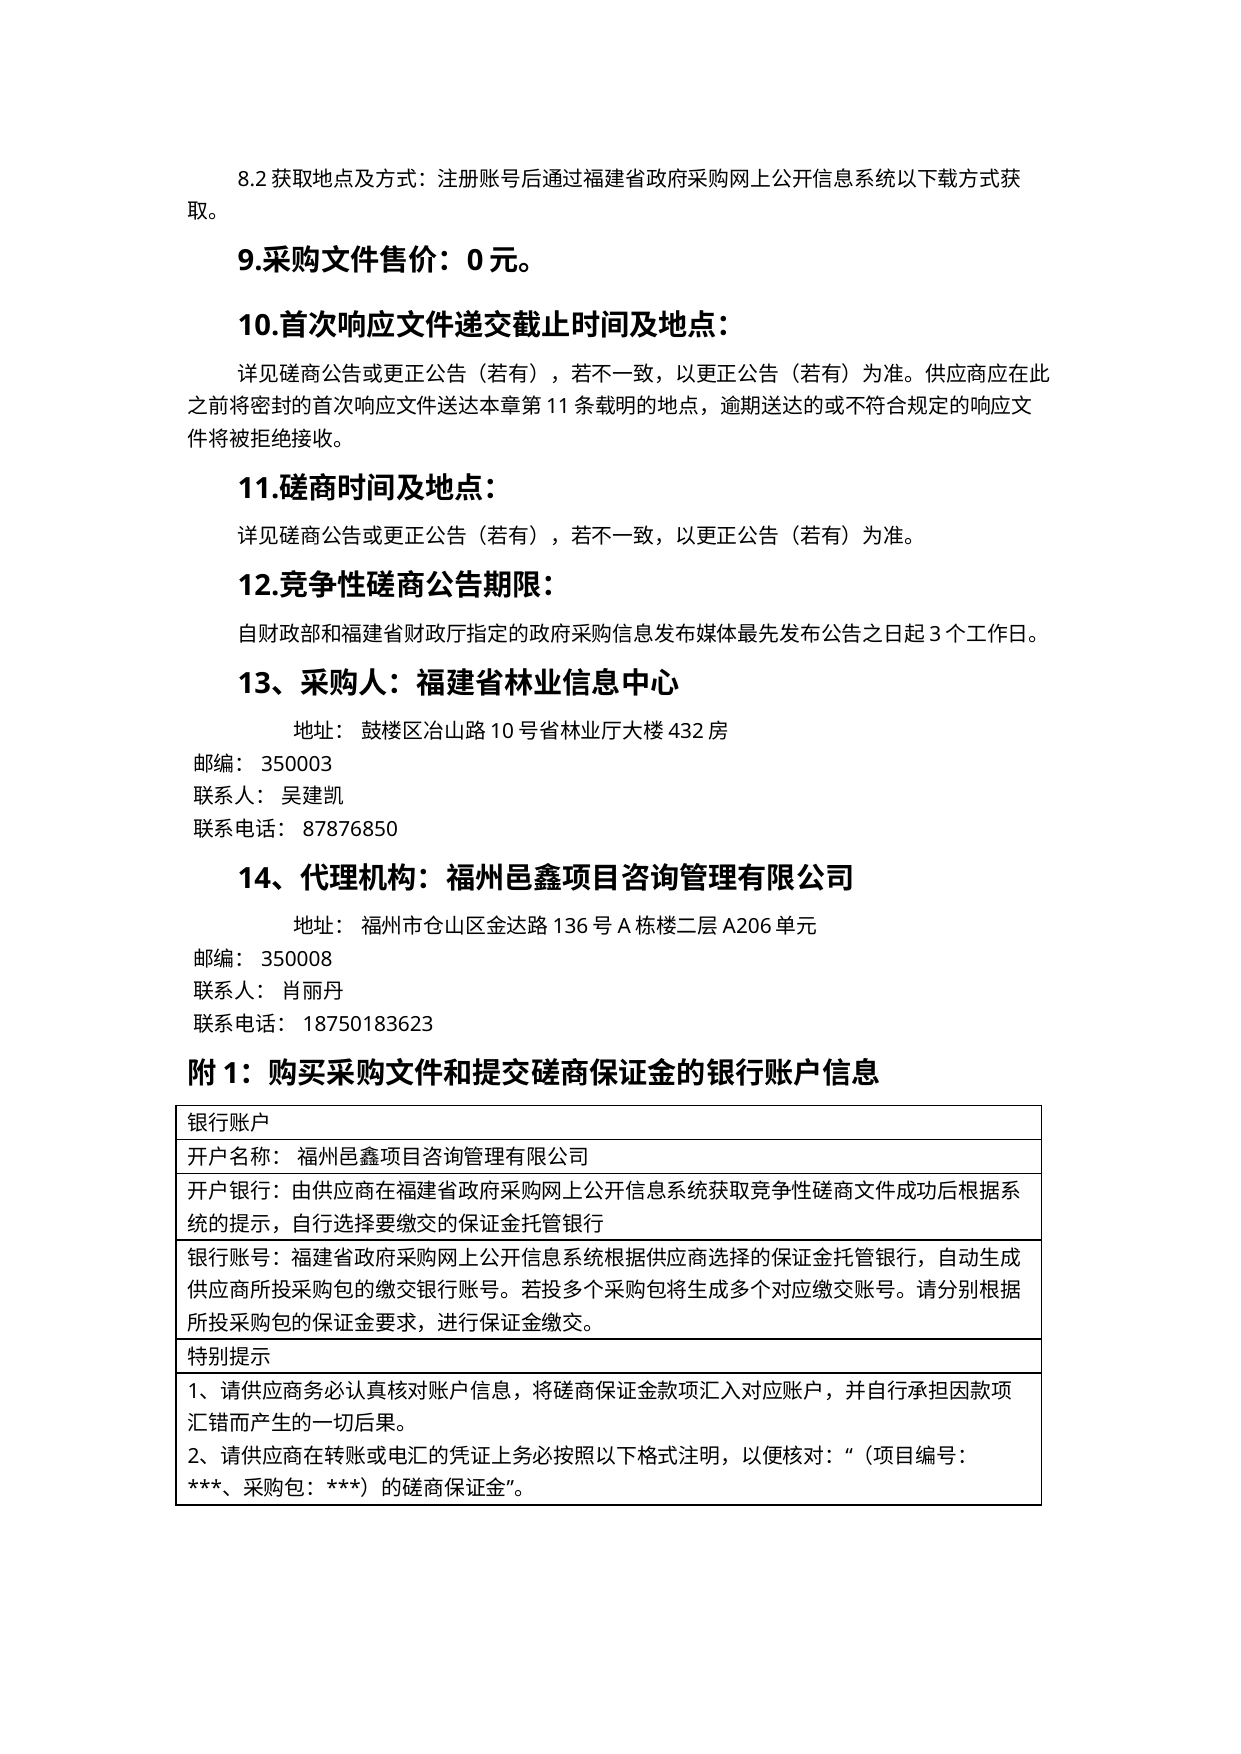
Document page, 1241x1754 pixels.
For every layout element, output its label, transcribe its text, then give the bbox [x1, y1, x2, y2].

text 13、采购人：福建省林业信息中心 [187, 649, 1053, 714]
table_cell 1、请供应商务必认真核对账户信息，将磋商保证金款项汇入对应账户，并自行承担因款项汇错而产生的一切后果。 2、请供应商在转账或电汇的凭证上务必按照以下格式注明，以便核对：“（项目编号：***、采购包：***）的磋商保证金”。 [177, 1374, 1041, 1504]
text 联系人： 吴建凯 [187, 779, 1053, 812]
text 详见磋商公告或更正公告（若有），若不一致，以更正公告（若有）为准。 [187, 519, 1053, 552]
text 12.竞争性磋商公告期限： [187, 552, 1053, 617]
text 14、代理机构：福州邑鑫项目咨询管理有限公司 [187, 844, 1053, 909]
table_cell 开户名称： 福州邑鑫项目咨询管理有限公司 [177, 1140, 1041, 1173]
text 10.首次响应文件递交截止时间及地点： [187, 292, 1053, 357]
text 11.磋商时间及地点： [187, 454, 1053, 519]
text 地址： 鼓楼区冶山路10号省林业厅大楼432房 [187, 714, 1053, 747]
table_cell 特别提示 [177, 1340, 1041, 1372]
text 联系人： 肖丽丹 [187, 974, 1053, 1007]
text 联系电话： 18750183623 [187, 1007, 1053, 1039]
table_cell 开户银行：由供应商在福建省政府采购网上公开信息系统获取竞争性磋商文件成功后根据系统的提示，自行选择要缴交的保证金托管银行 [177, 1174, 1041, 1239]
table_header 银行账户 [177, 1106, 1041, 1138]
text 8.2获取地点及方式：注册账号后通过福建省政府采购网上公开信息系统以下载方式获取。 [187, 162, 1053, 227]
text 邮编： 350008 [187, 942, 1053, 974]
text 附1：购买采购文件和提交磋商保证金的银行账户信息 [187, 1039, 1053, 1104]
text 邮编： 350003 [187, 747, 1053, 779]
text 详见磋商公告或更正公告（若有），若不一致，以更正公告（若有）为准。供应商应在此之前将密封的首次响应文件送达本章第11条载明的地点，逾期送达的或不符合规定的响应文件将被拒绝接收。 [187, 357, 1053, 454]
text 地址： 福州市仓山区金达路136号A栋楼二层A206单元 [187, 909, 1053, 942]
text 联系电话： 87876850 [187, 812, 1053, 844]
text 9.采购文件售价：0元。 [187, 227, 1053, 292]
text 自财政部和福建省财政厅指定的政府采购信息发布媒体最先发布公告之日起3个工作日。 [187, 617, 1053, 649]
table_cell 银行账号：福建省政府采购网上公开信息系统根据供应商选择的保证金托管银行，自动生成供应商所投采购包的缴交银行账号。若投多个采购包将生成多个对应缴交账号。请分别根据所投采购包的保证金要求，进行保证金缴交。 [177, 1241, 1041, 1338]
